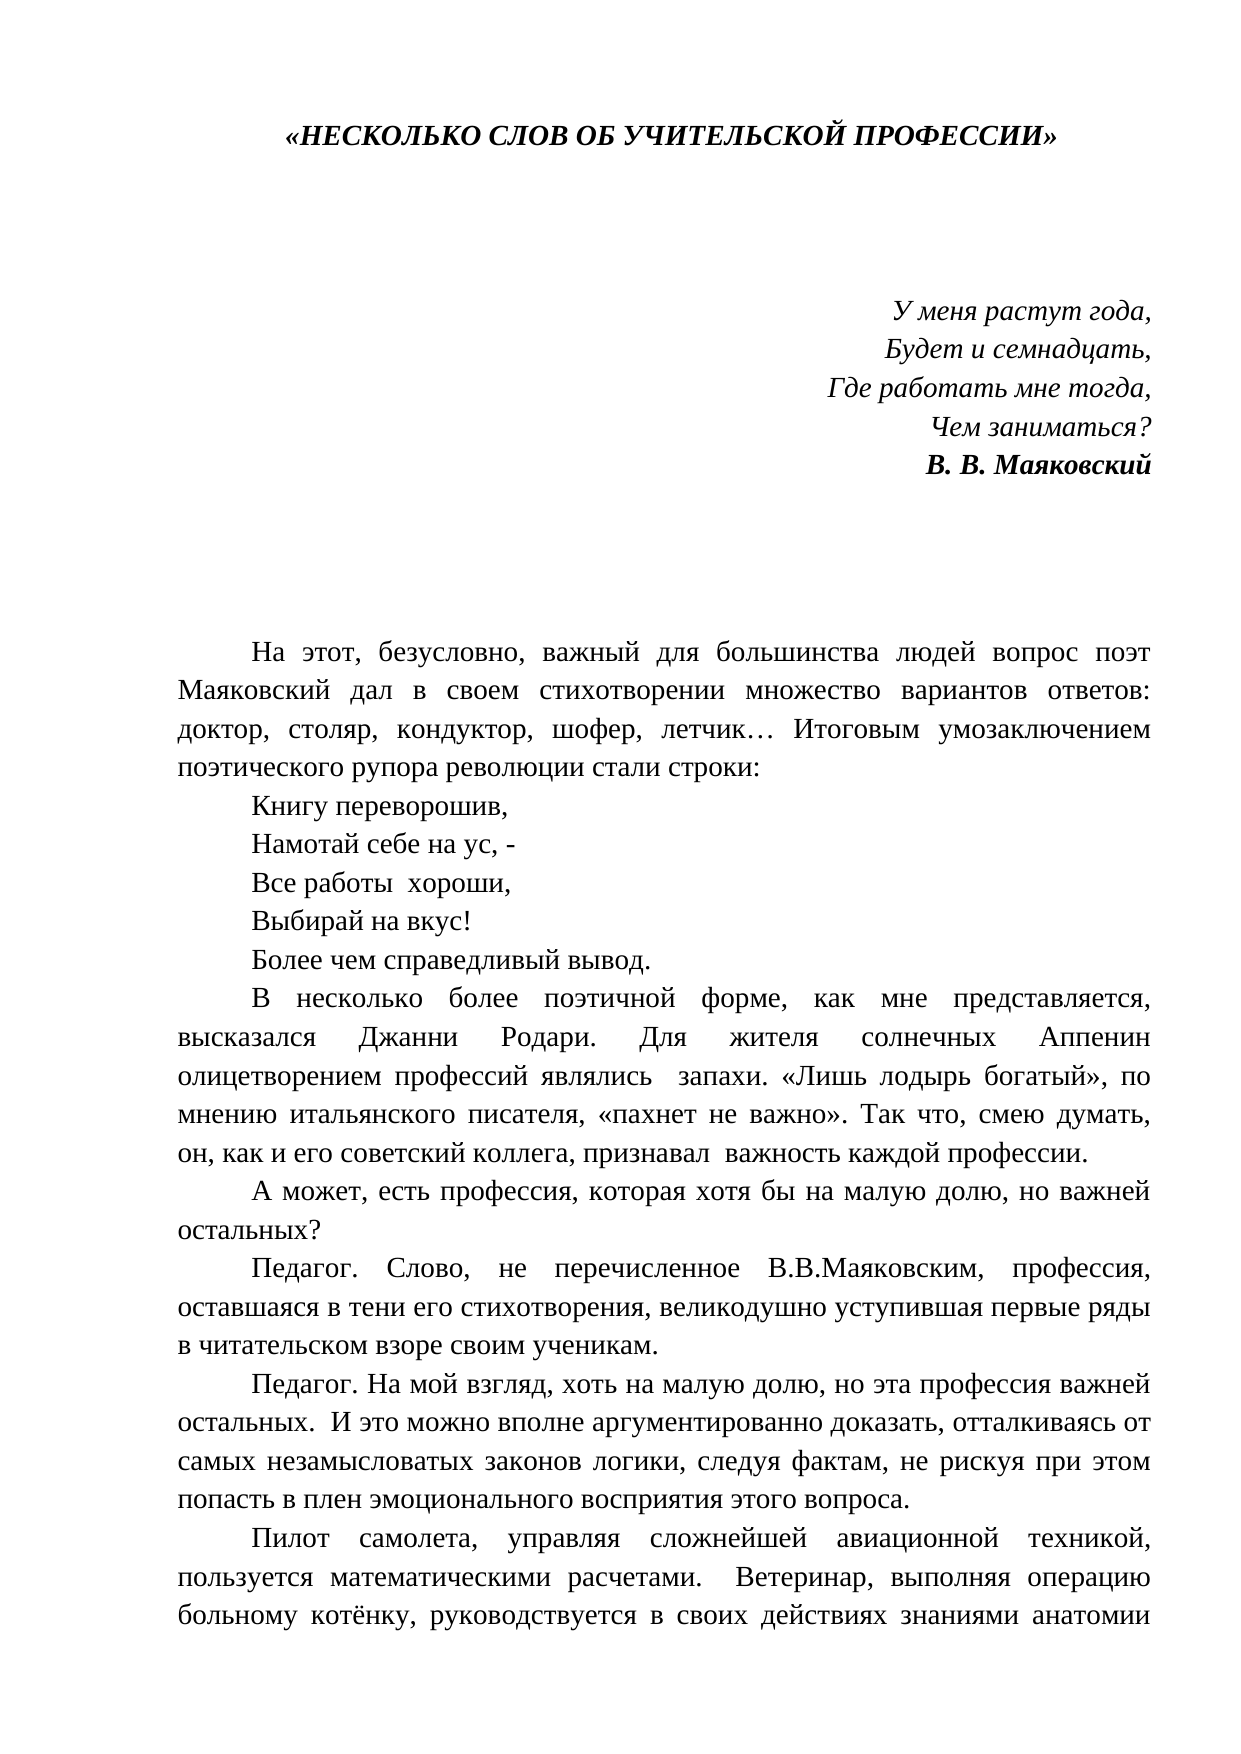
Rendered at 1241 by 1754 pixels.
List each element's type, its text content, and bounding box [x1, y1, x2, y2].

text Чем заниматься? [177, 409, 1152, 442]
text В. В. Маяковский [177, 447, 1152, 481]
text Намотай себе на ус, - [177, 826, 1152, 860]
text Где работать мне тогда, [177, 370, 1152, 404]
text Выбирай на вкус! [177, 903, 1152, 937]
text «НЕСКОЛЬКО СЛОВ ОБ УЧИТЕЛЬСКОЙ ПРОФЕССИИ» [177, 118, 1152, 152]
text На этот, безусловно, важный для большинства людей вопрос поэт Маяковский дал в своем стихотворении множество вариантов ответов: доктор, столяр, кондуктор, шофер, летчик… Итоговым умозаключением поэтического рупора революции стали строки: [177, 634, 1152, 783]
text А может, есть профессия, которая хотя бы на малую долю, но важней остальных? [177, 1173, 1152, 1245]
text Педагог. На мой взгляд, хоть на малую долю, но эта профессия важней остальных. И это можно вполне аргументированно доказать, отталкиваясь от самых незамысловатых законов логики, следуя фактам, не рискуя при этом попасть в плен эмоционального восприятия этого вопроса. [177, 1366, 1152, 1515]
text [177, 1520, 1152, 1631]
text У меня растут года, [177, 293, 1152, 327]
text Книгу переворошив, [177, 788, 1152, 821]
text Педагог. Слово, не перечисленное В.В.Маяковским, профессия, оставшаяся в тени его стихотворения, великодушно уступившая первые ряды в читательском взоре своим ученикам. [177, 1250, 1152, 1361]
text Более чем справедливый вывод. [177, 942, 1152, 976]
text Все работы хороши, [177, 865, 1152, 898]
text В несколько более поэтичной форме, как мне представляется, высказался Джанни Родари. Для жителя солнечных Аппенин олицетворением профессий являлись запахи. «Лишь лодырь богатый», по мнению итальянского писателя, «пахнет не важно». Так что, смею думать, он, как и его советский коллега, признавал важность каждой профессии. [177, 981, 1152, 1168]
text Будет и семнадцать, [177, 332, 1152, 365]
